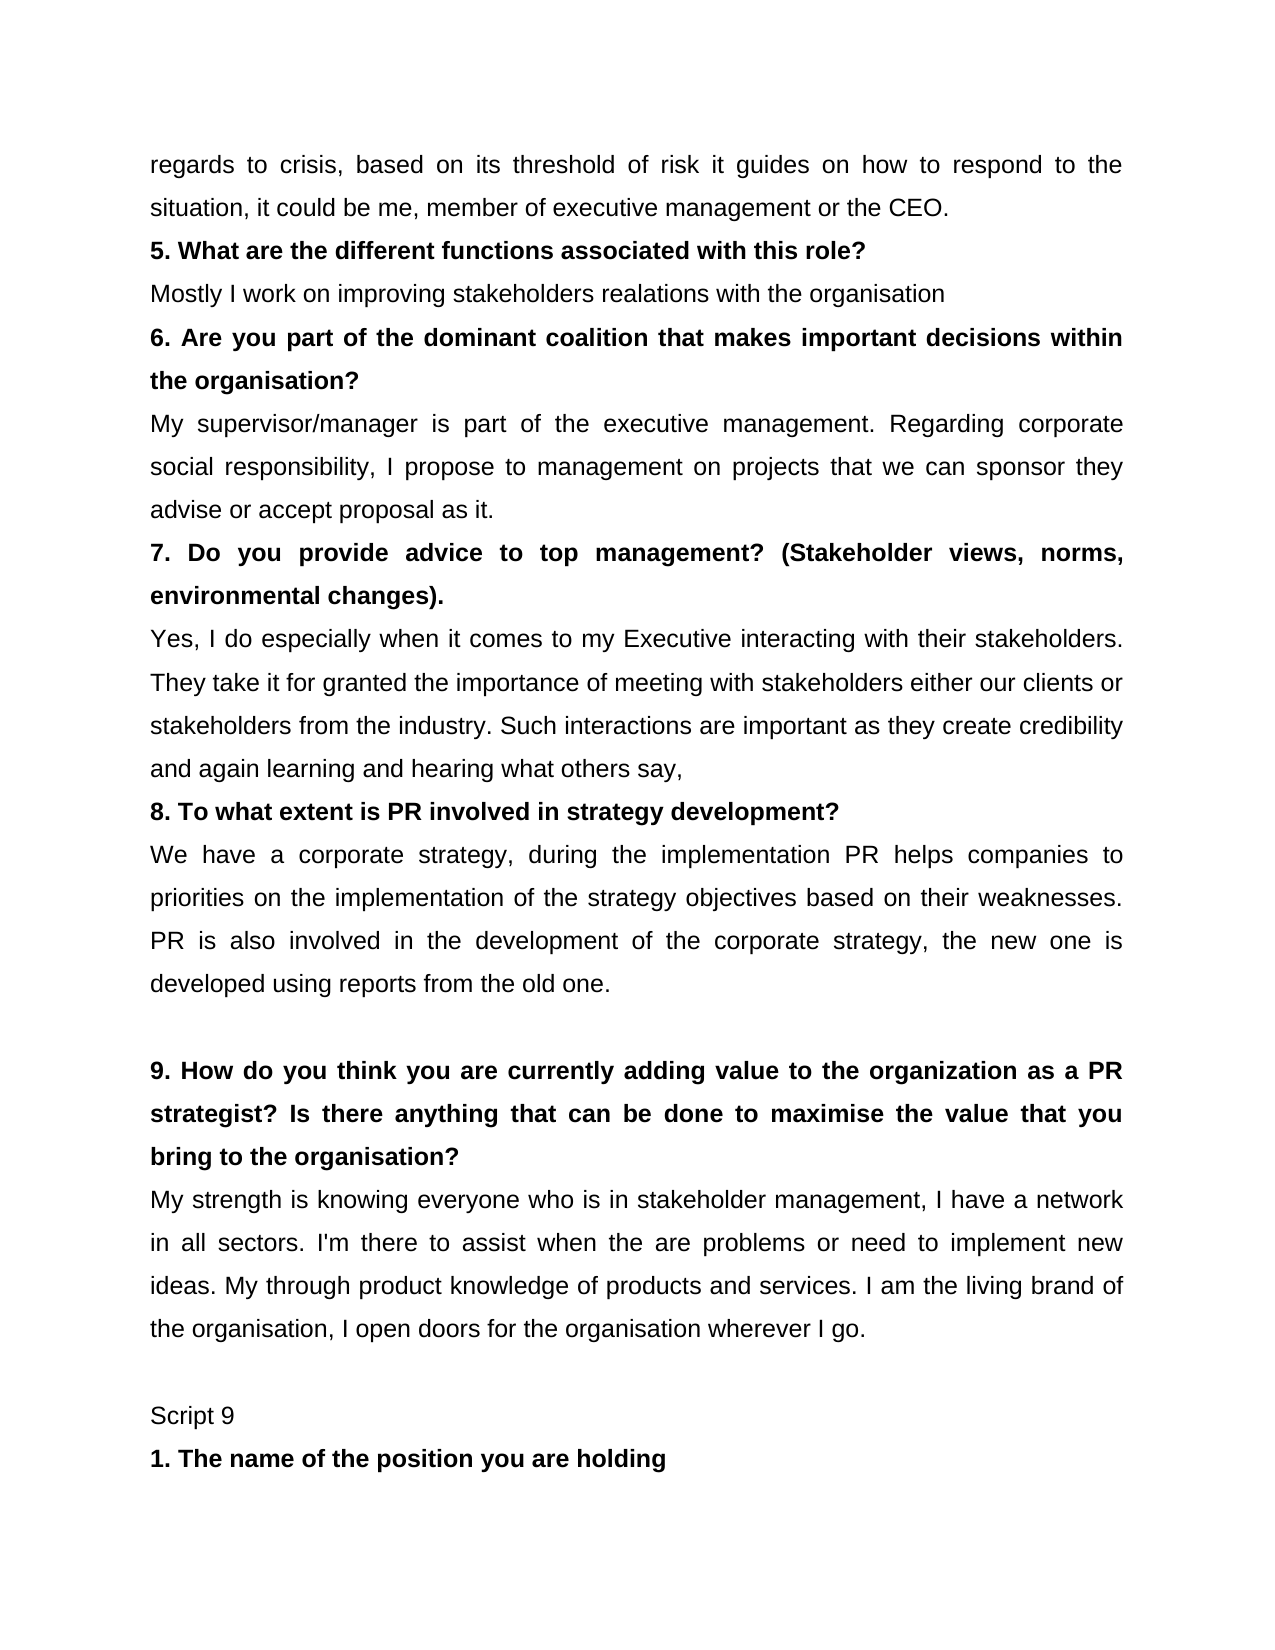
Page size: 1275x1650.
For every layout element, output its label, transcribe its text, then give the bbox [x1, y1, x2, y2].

text 8. To what extent is PR involved in strategy development? [150, 797, 1125, 826]
text 9. How do you think you are currently adding value to the organization as a PR strategist? Is there anything that can be done to maximise the value that you bring to the organisation? [150, 1056, 1125, 1171]
text My strength is knowing everyone who is in stakeholder management, I have a network in all sectors. I'm there to assist when the are problems or need to implement new ideas. My through product knowledge of products and services. I am the living brand of the organisation, I open doors for the organisation wherever I go. [150, 1185, 1125, 1343]
text 5. What are the different functions associated with this role? [150, 236, 1125, 265]
text 6. Are you part of the dominant coalition that makes important decisions within the organisation? [150, 322, 1125, 394]
text Script 9 [150, 1401, 1125, 1429]
text We have a corporate strategy, during the implementation PR helps companies to priorities on the implementation of the strategy objectives based on their weaknesses. PR is also involved in the development of the corporate strategy, the new one is developed using reports from the old one. [150, 840, 1125, 998]
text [150, 150, 1125, 222]
text 1. The name of the position you are holding [150, 1444, 1125, 1472]
text Mostly I work on improving stakeholders realations with the organisation [150, 279, 1125, 308]
text Yes, I do especially when it comes to my Executive interacting with their stakeholders. They take it for granted the importance of meeting with stakeholders either our clients or stakeholders from the industry. Such interactions are important as they create credibility and again learning and hearing what others say, [150, 624, 1125, 782]
text My supervisor/manager is part of the executive management. Regarding corporate social responsibility, I propose to management on projects that we can sponsor they advise or accept proposal as it. [150, 409, 1125, 524]
text 7. Do you provide advice to top management? (Stakeholder views, norms, environmental changes). [150, 538, 1125, 610]
